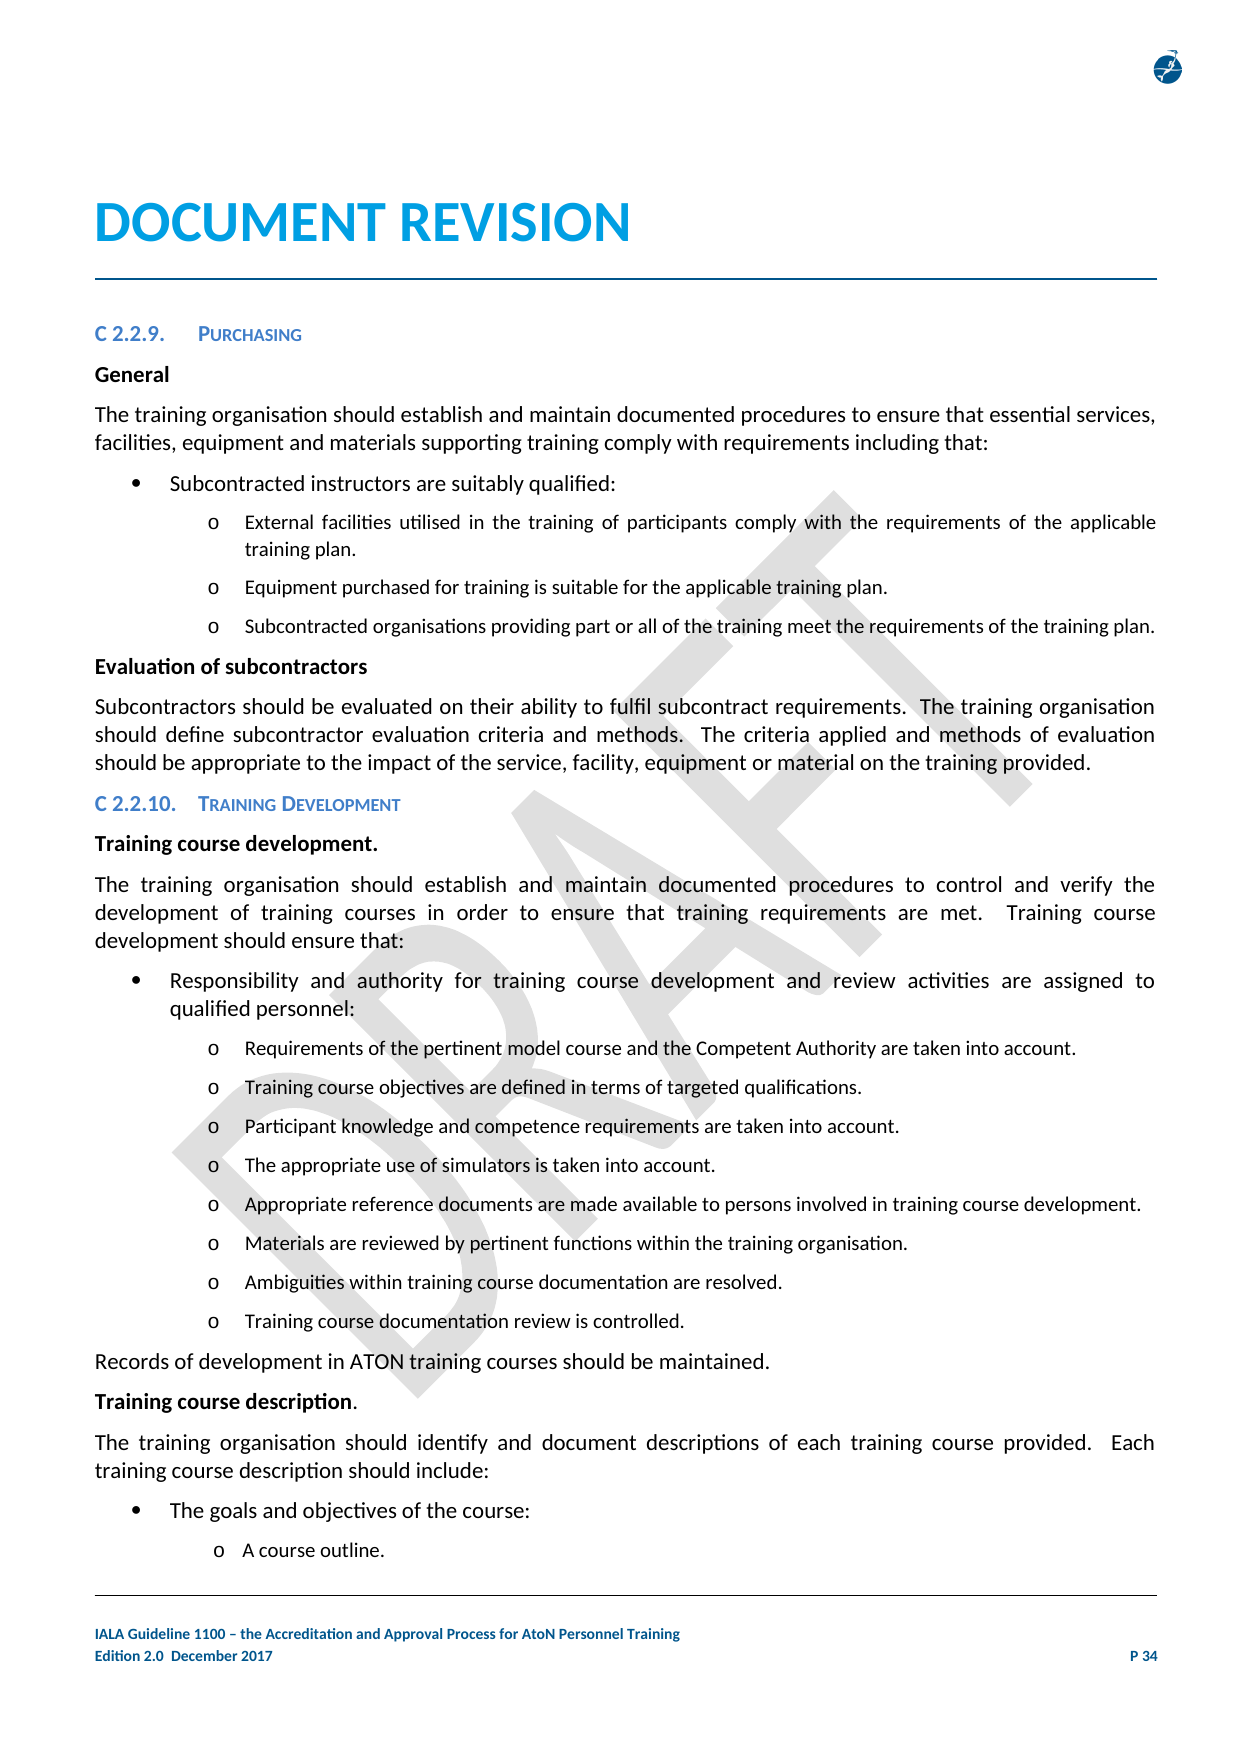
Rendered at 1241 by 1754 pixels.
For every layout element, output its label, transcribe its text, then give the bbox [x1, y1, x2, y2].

list Materials are reviewed by pertinent functions within the training organisation. [207, 1230, 1157, 1256]
picture [1122, 0, 1241, 119]
list The training organisation should establish and maintain documented procedures to control and verify the development of training courses in order to ensure that training requirements are met. Training course development should ensure that: [94, 870, 1157, 954]
list Records of development in ATON training courses should be maintained. [94, 1347, 1157, 1375]
list The appropriate use of simulators is taken into account. [207, 1152, 1157, 1178]
list Training course development. [94, 829, 1157, 857]
list A course outline. [153, 1537, 1157, 1563]
text The training organisation should establish and maintain documented procedures to ensure that essential services, facilities, equipment and materials supporting training comply with requirements including that: [94, 401, 1157, 457]
list Responsibility and authority for training course development and review activities are assigned to qualified personnel: [132, 967, 1157, 1023]
list General [94, 360, 1157, 388]
list Training course description. [94, 1387, 1157, 1415]
text Purchasing [94, 319, 1157, 347]
list Subcontractors should be evaluated on their ability to fulfil subcontract requirements. The training organisation should define subcontractor evaluation criteria and methods. The criteria applied and methods of evaluation should be appropriate to the impact of the service, facility, equipment or material on the training provided. [94, 692, 1157, 776]
list Requirements of the pertinent model course and the Competent Authority are taken into account. [207, 1035, 1157, 1062]
list Subcontracted instructors are suitably qualified: [132, 469, 1157, 497]
list Participant knowledge and competence requirements are taken into account. [207, 1113, 1157, 1139]
list The training organisation should identify and document descriptions of each training course provided. Each training course description should include: [94, 1428, 1157, 1484]
list Ambiguities within training course documentation are resolved. [207, 1269, 1157, 1295]
list Training course objectives are defined in terms of targeted qualifications. [207, 1074, 1157, 1101]
list Subcontracted organisations providing part or all of the training meet the requirements of the training plan. [207, 613, 1157, 639]
list Evaluation of subcontractors [94, 652, 1157, 680]
text Training Development [94, 789, 1157, 817]
list External facilities utilised in the training of participants comply with the requirements of the applicable training plan. [207, 509, 1157, 561]
list The goals and objectives of the course: [132, 1496, 1157, 1524]
list Equipment purchased for training is suitable for the applicable training plan. [207, 574, 1157, 600]
list Training course documentation review is controlled. [207, 1308, 1157, 1334]
list Appropriate reference documents are made available to persons involved in training course development. [207, 1191, 1157, 1217]
